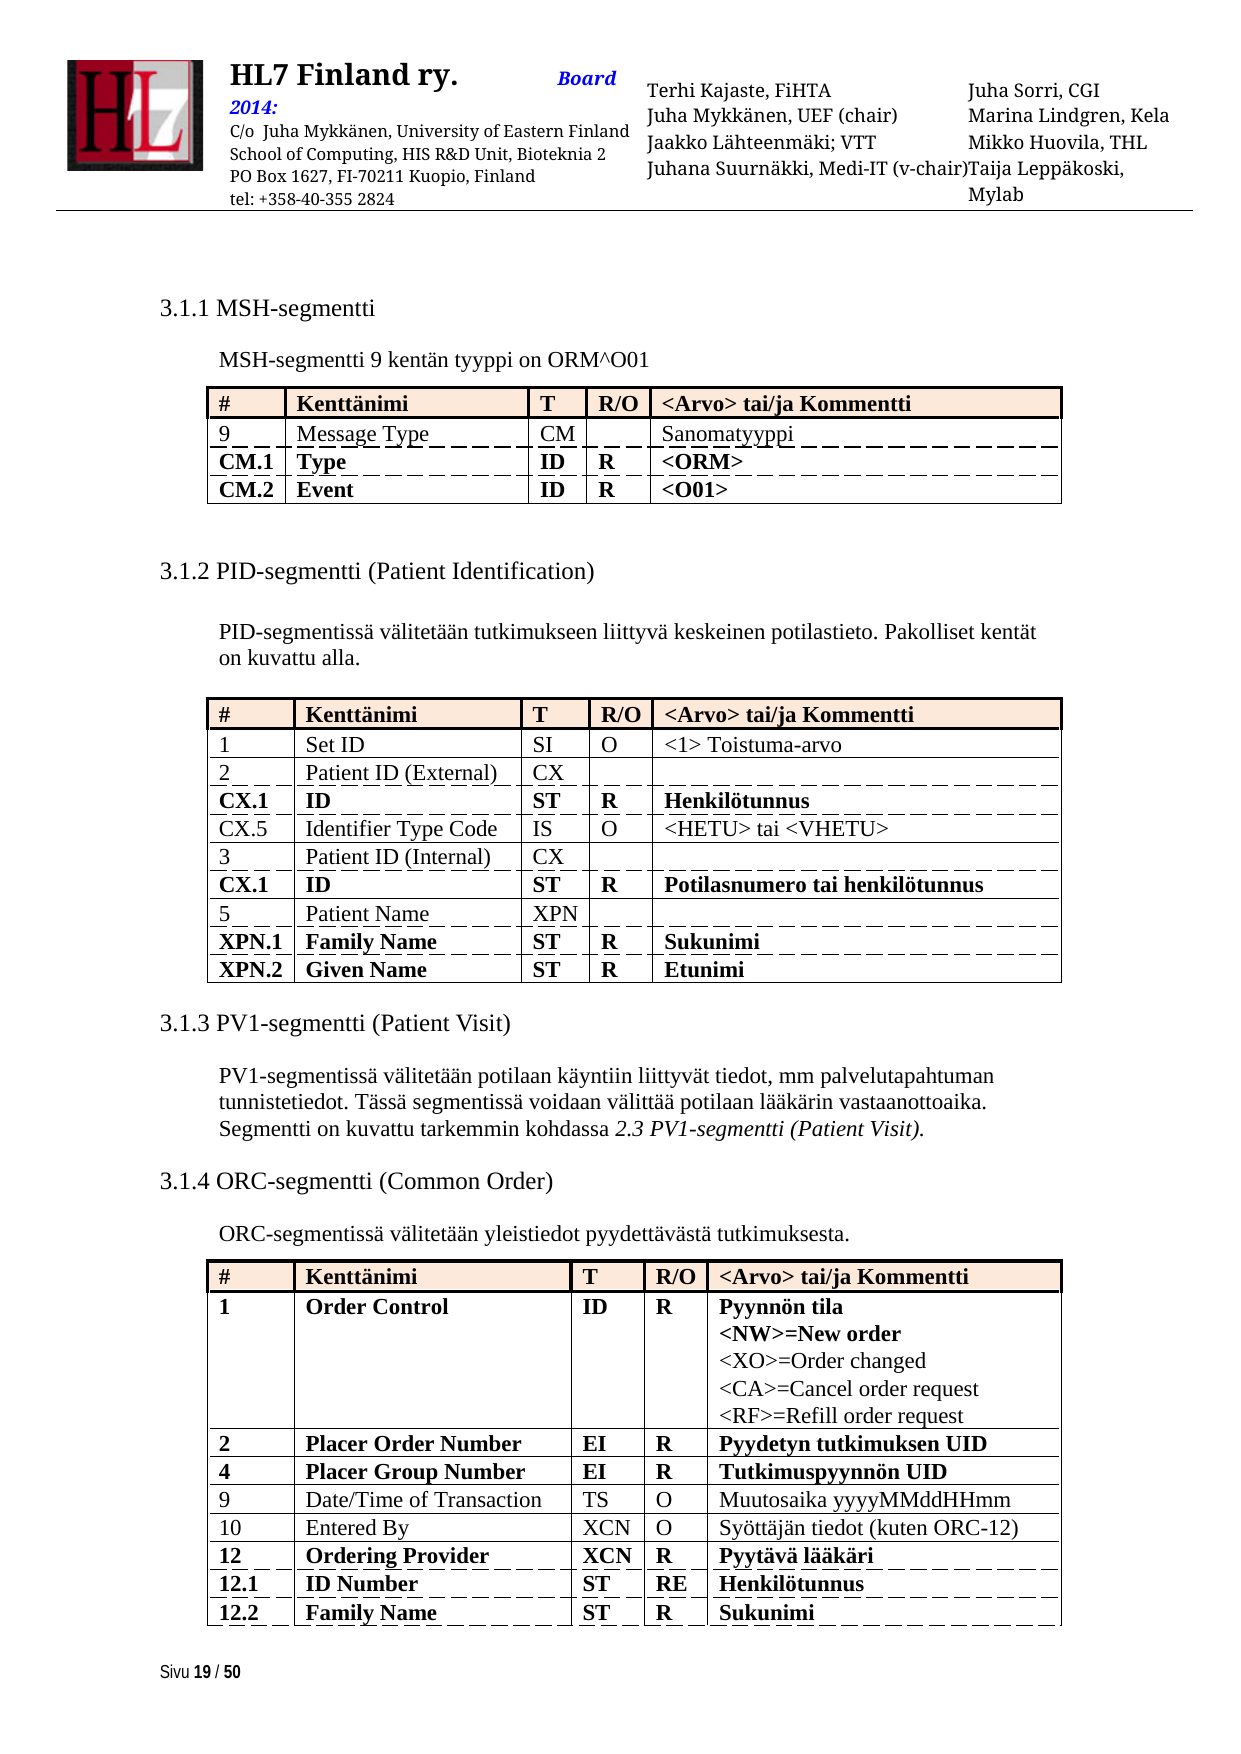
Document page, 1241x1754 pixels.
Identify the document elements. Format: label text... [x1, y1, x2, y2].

table_cell ID [529, 446, 586, 474]
subtitle ORC-segmentti (Common Order) [159, 1166, 1051, 1195]
table_cell [653, 898, 1061, 926]
table_cell Pyynnön tila <NW>=New order <XO>=Order changed <CA>=Cancel order request <RF>=Refill order request [708, 1290, 1061, 1428]
table_cell 2 [208, 1428, 294, 1456]
table_cell TS [572, 1485, 644, 1512]
table_cell ID [295, 785, 521, 813]
table_cell Entered By [295, 1514, 571, 1541]
table_cell 5 [208, 898, 294, 926]
table_header # [209, 1263, 293, 1289]
table_cell Family Name [295, 926, 521, 954]
table_header # [209, 389, 284, 416]
table_cell Date/Time of Transaction [295, 1485, 571, 1512]
table_cell CX [522, 843, 589, 870]
table_cell Order Control [295, 1293, 571, 1428]
table_cell 12.1 [208, 1569, 294, 1597]
table_cell CX.1 [208, 870, 294, 898]
table_cell ST [522, 870, 589, 898]
table_cell 4 [208, 1456, 294, 1484]
table_cell Etunimi [653, 954, 1061, 982]
table_cell 1 [208, 1291, 294, 1428]
subtitle PID-segmentti (Patient Identification) [159, 556, 1051, 584]
table_header R/O [646, 1263, 706, 1289]
table_cell EI [572, 1429, 644, 1456]
table_cell Patient ID (Internal) [295, 843, 521, 870]
table_cell Type [286, 446, 528, 474]
text MSH-segmentti 9 kentän tyyppi on ORM^O01 [218, 346, 1051, 373]
table_cell R [645, 1293, 707, 1428]
table_cell XPN [522, 899, 589, 926]
table_cell R [587, 475, 650, 503]
table_header <Arvo> tai/ja Kommentti [652, 389, 1060, 416]
table_header T [530, 389, 585, 416]
table_cell ID [295, 870, 521, 898]
table_cell ST [522, 954, 589, 982]
table_cell Identifier Type Code [295, 814, 521, 842]
table_cell CM [529, 419, 586, 446]
table_cell XPN.2 [208, 954, 294, 982]
table_header Kenttänimi [296, 1263, 569, 1289]
table_cell R [590, 870, 652, 898]
table_cell CM.1 [208, 446, 285, 474]
table_cell IS [522, 814, 589, 842]
table_cell <1> Toistuma-arvo [653, 727, 1061, 757]
table_header # [209, 700, 293, 727]
table_cell 2 [208, 757, 294, 785]
table_cell XCN [572, 1514, 644, 1541]
table_cell RE [645, 1569, 707, 1597]
table_header Kenttänimi [287, 389, 527, 416]
table_cell Tutkimuspyynnön UID [708, 1456, 1061, 1484]
table_cell ID Number [295, 1569, 571, 1597]
table_cell Given Name [295, 954, 521, 982]
subtitle MSH-segmentti [159, 293, 1051, 321]
table_cell Message Type [286, 419, 528, 446]
table_cell <O01> [651, 475, 1061, 503]
table_cell R [645, 1457, 707, 1484]
table_cell O [645, 1485, 707, 1512]
text PV1-segmentissä välitetään potilaan käyntiin liittyvät tiedot, mm palvelutapahtuman tunnistetiedot. Tässä segmentissä voidaan välittää potilaan lääkärin vastaanottoaika. Segmentti on kuvattu tarkemmin kohdassa 2.3 PV1-segmentti (Patient Visit). [218, 1062, 1051, 1141]
table_cell [590, 758, 652, 785]
table_cell R [645, 1429, 707, 1456]
table_cell R [590, 926, 652, 954]
table_cell Placer Group Number [295, 1457, 571, 1484]
table_cell [653, 757, 1061, 785]
table_cell Potilasnumero tai henkilötunnus [653, 870, 1061, 898]
table_cell [590, 843, 652, 870]
table_cell 9 [208, 417, 285, 446]
table_cell Sukunimi [708, 1597, 1061, 1625]
table_header Kenttänimi [296, 700, 520, 727]
table_cell 9 [208, 1484, 294, 1512]
picture [67, 60, 204, 171]
table_cell Ordering Provider [295, 1542, 571, 1569]
table_cell CX.1 [208, 785, 294, 813]
table_cell CX [522, 758, 589, 785]
table_cell Family Name [295, 1597, 571, 1625]
table_cell O [645, 1514, 707, 1541]
table_cell XCN [572, 1542, 644, 1569]
text PID-segmentissä välitetään tutkimukseen liittyvä keskeinen potilastieto. Pakolliset kentät on kuvattu alla. [218, 618, 1051, 671]
table_cell ST [572, 1597, 644, 1625]
table_cell Event [286, 475, 528, 503]
table_header T [573, 1263, 643, 1289]
table_cell 3 [208, 842, 294, 870]
table_cell [587, 419, 650, 446]
subtitle PV1-segmentti (Patient Visit) [159, 1008, 1051, 1037]
table_cell ID [529, 475, 586, 503]
table_cell O [590, 730, 652, 757]
table_header R/O [591, 700, 651, 727]
table_cell Pyytävä lääkäri [708, 1541, 1061, 1569]
table_cell [653, 842, 1061, 870]
table_cell Set ID [295, 730, 521, 757]
table_header T [523, 700, 588, 727]
table_cell 1 [208, 728, 294, 757]
table_cell Sukunimi [653, 926, 1061, 954]
table_cell [590, 899, 652, 926]
table_cell 12.2 [208, 1597, 294, 1625]
table_cell ST [572, 1569, 644, 1597]
table_cell SI [522, 730, 589, 757]
table_cell ID [572, 1293, 644, 1428]
table_cell Muutosaika yyyyMMddHHmm [708, 1484, 1061, 1512]
table_cell Patient Name [295, 899, 521, 926]
table_cell R [590, 954, 652, 982]
table_cell EI [572, 1457, 644, 1484]
table_cell ST [522, 926, 589, 954]
table_cell Henkilötunnus [653, 785, 1061, 813]
table_cell R [645, 1597, 707, 1625]
table_cell ST [522, 785, 589, 813]
table_cell Placer Order Number [295, 1429, 571, 1456]
table_cell Patient ID (External) [295, 758, 521, 785]
text ORC-segmentissä välitetään yleistiedot pyydettävästä tutkimuksesta. [218, 1220, 1051, 1246]
table_cell CM.2 [208, 475, 285, 503]
table_cell Pyydetyn tutkimuksen UID [708, 1428, 1061, 1456]
table_cell 12 [208, 1541, 294, 1569]
table_header <Arvo> tai/ja Kommentti [709, 1263, 1060, 1289]
table_cell Sanomatyyppi [651, 416, 1061, 446]
table_cell CX.5 [208, 814, 294, 842]
table_cell XPN.1 [208, 926, 294, 954]
table_cell <HETU> tai <VHETU> [653, 814, 1061, 842]
table_cell O [590, 814, 652, 842]
table_cell R [587, 446, 650, 474]
table_cell R [645, 1542, 707, 1569]
table_header R/O [588, 389, 649, 416]
table_cell Henkilötunnus [708, 1569, 1061, 1597]
table_cell <ORM> [651, 446, 1061, 474]
table_cell Syöttäjän tiedot (kuten ORC-12) [708, 1513, 1061, 1541]
table_cell R [590, 785, 652, 813]
table_cell 10 [208, 1513, 294, 1541]
table_header <Arvo> tai/ja Kommentti [654, 700, 1060, 727]
